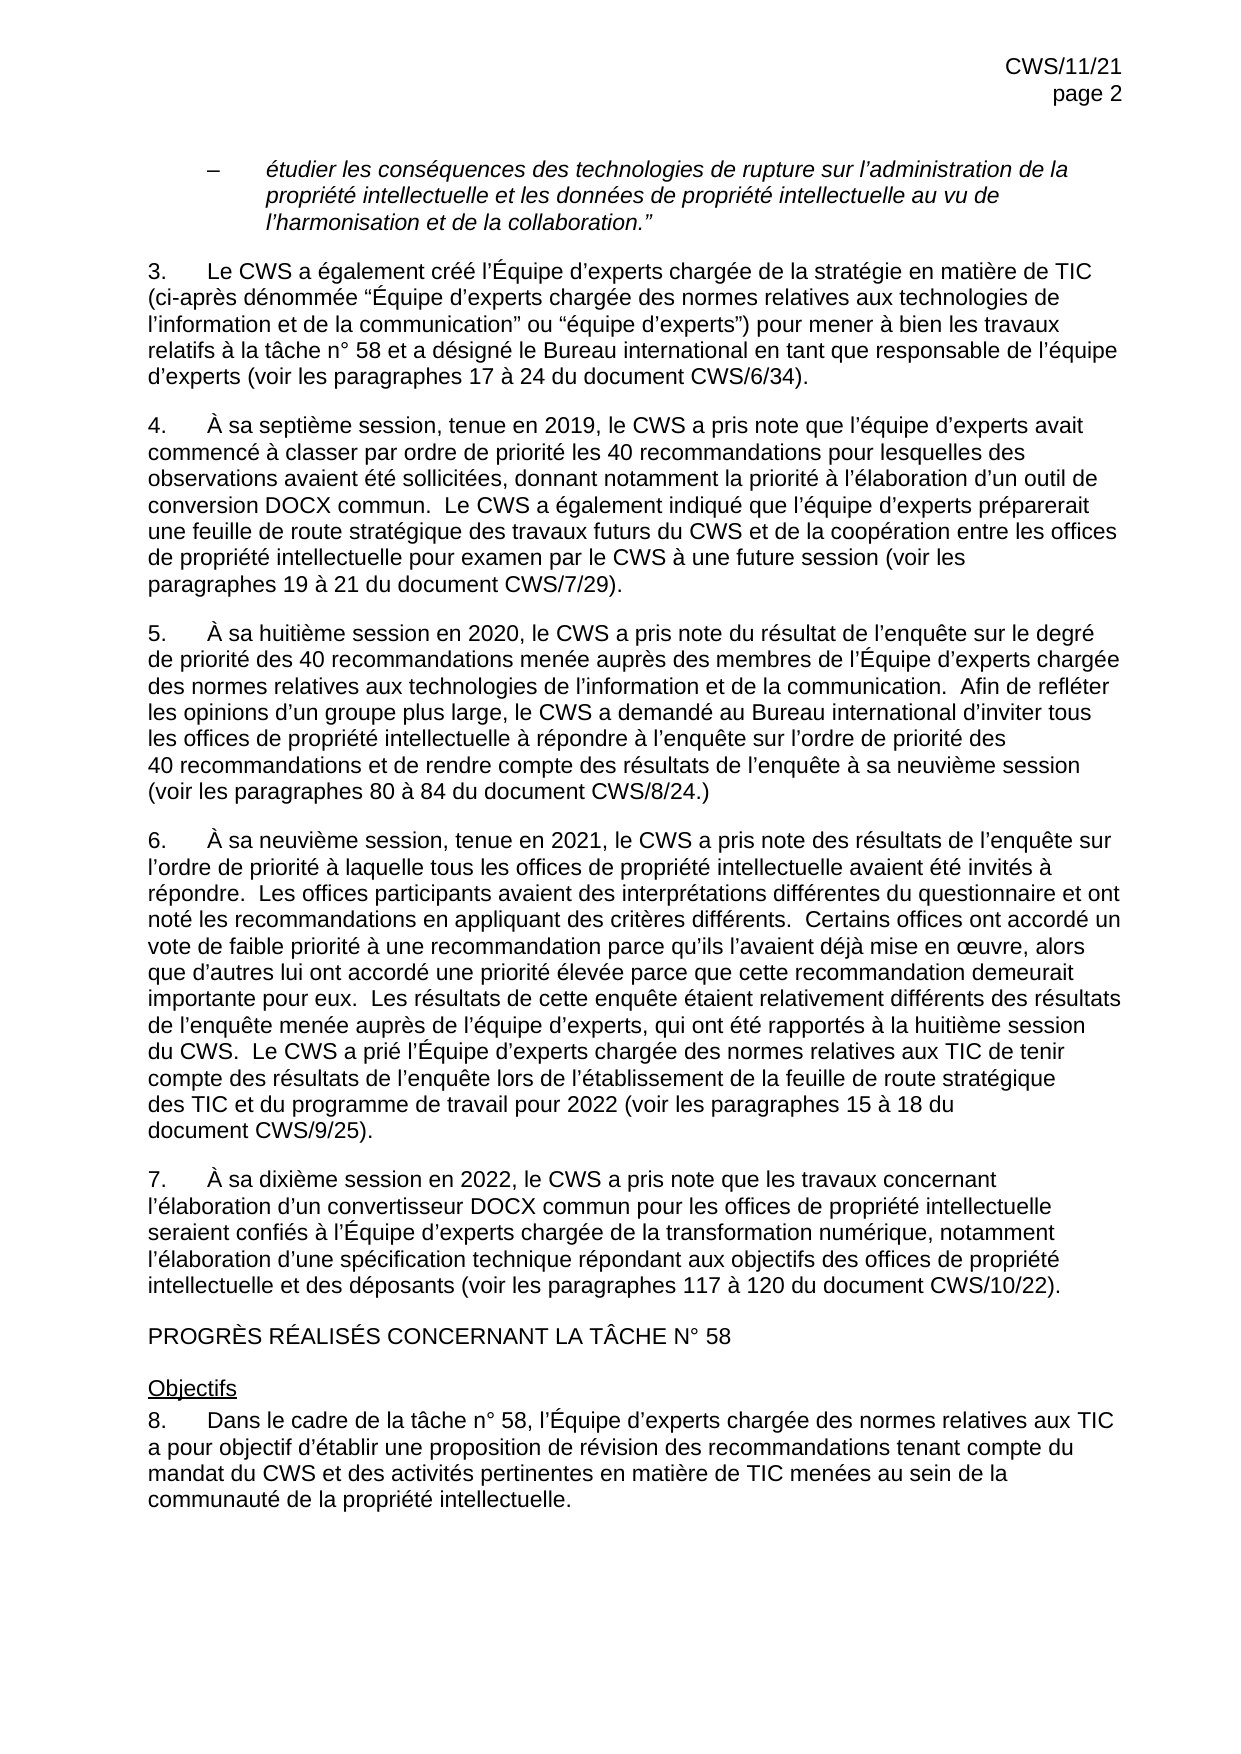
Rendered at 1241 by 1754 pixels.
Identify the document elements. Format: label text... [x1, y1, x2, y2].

text À sa huitième session en 2020, le CWS a pris note du résultat de l’enquête sur le degré de priorité des 40 recommandations menée auprès des membres de l’Équipe d’experts chargée des normes relatives aux technologies de l’information et de la communication. Afin de refléter les opinions d’un groupe plus large, le CWS a demandé au Bureau international d’inviter tous les offices de propriété intellectuelle à répondre à l’enquête sur l’ordre de priorité des 40 recommandations et de rendre compte des résultats de l’enquête à sa neuvième session (voir les paragraphes 80 à 84 du document CWS/8/24.) [148, 620, 1122, 804]
text À sa neuvième session, tenue en 2021, le CWS a pris note des résultats de l’enquête sur l’ordre de priorité à laquelle tous les offices de propriété intellectuelle avaient été invités à répondre. Les offices participants avaient des interprétations différentes du questionnaire et ont noté les recommandations en appliquant des critères différents. Certains offices ont accordé un vote de faible priorité à une recommandation parce qu’ils l’avaient déjà mise en œuvre, alors que d’autres lui ont accordé une priorité élevée parce que cette recommandation demeurait importante pour eux. Les résultats de cette enquête étaient relativement différents des résultats de l’enquête menée auprès de l’équipe d’experts, qui ont été rapportés à la huitième session du CWS. Le CWS a prié l’Équipe d’experts chargée des normes relatives aux TIC de tenir compte des résultats de l’enquête lors de l’établissement de la feuille de route stratégique des TIC et du programme de travail pour 2022 (voir les paragraphes 15 à 18 du document CWS/9/25). [148, 827, 1122, 1143]
subtitle Objectifs [148, 1374, 1122, 1401]
subtitle Progrès réalisés concernant la tâche n° 58 [148, 1323, 1122, 1349]
text Dans le cadre de la tâche n° 58, l’Équipe d’experts chargée des normes relatives aux TIC a pour objectif d’établir une proposition de révision des recommandations tenant compte du mandat du CWS et des activités pertinentes en matière de TIC menées au sein de la communauté de la propriété intellectuelle. [148, 1407, 1122, 1513]
list étudier les conséquences des technologies de rupture sur l’administration de la propriété intellectuelle et les données de propriété intellectuelle au vu de l’harmonisation et de la collaboration.” [207, 156, 1122, 235]
text Le CWS a également créé l’Équipe d’experts chargée de la stratégie en matière de TIC (ci-après dénommée “Équipe d’experts chargée des normes relatives aux technologies de l’information et de la communication” ou “équipe d’experts”) pour mener à bien les travaux relatifs à la tâche n° 58 et a désigné le Bureau international en tant que responsable de l’équipe d’experts (voir les paragraphes 17 à 24 du document CWS/6/34). [148, 258, 1122, 389]
text À sa septième session, tenue en 2019, le CWS a pris note que l’équipe d’experts avait commencé à classer par ordre de priorité les 40 recommandations pour lesquelles des observations avaient été sollicitées, donnant notamment la priorité à l’élaboration d’un outil de conversion DOCX commun. Le CWS a également indiqué que l’équipe d’experts préparerait une feuille de route stratégique des travaux futurs du CWS et de la coopération entre les offices de propriété intellectuelle pour examen par le CWS à une future session (voir les paragraphes 19 à 21 du document CWS/7/29). [148, 412, 1122, 597]
text À sa dixième session en 2022, le CWS a pris note que les travaux concernant l’élaboration d’un convertisseur DOCX commun pour les offices de propriété intellectuelle seraient confiés à l’Équipe d’experts chargée de la transformation numérique, notamment l’élaboration d’une spécification technique répondant aux objectifs des offices de propriété intellectuelle et des déposants (voir les paragraphes 117 à 120 du document CWS/10/22). [148, 1166, 1122, 1298]
